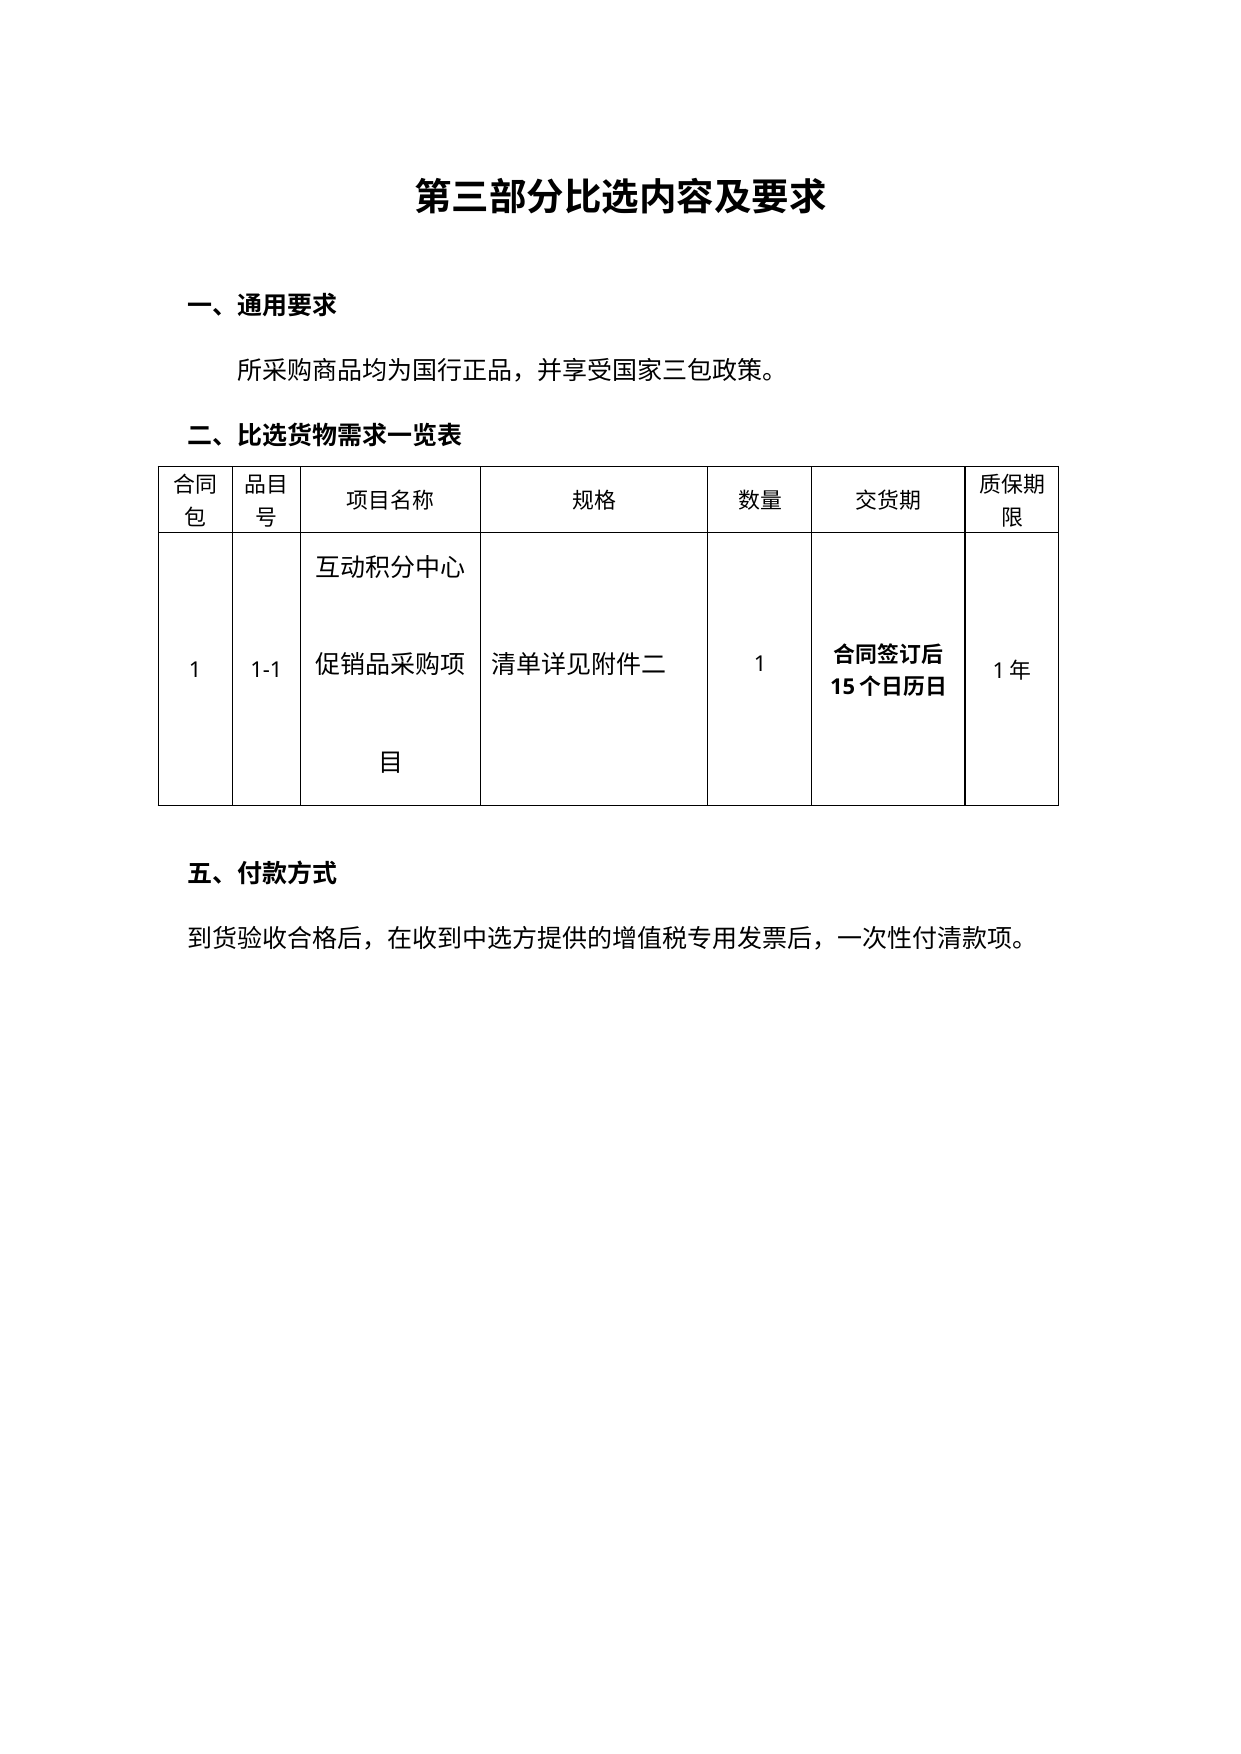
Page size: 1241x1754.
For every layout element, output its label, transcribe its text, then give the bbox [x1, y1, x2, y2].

text 五、付款方式 [187, 839, 1053, 904]
table_header 规格 [481, 467, 707, 532]
table_header 质保期限 [966, 467, 1058, 532]
text 所采购商品均为国行正品，并享受国家三包政策。 [187, 336, 1053, 401]
table_cell 清单详见附件二 [481, 533, 707, 805]
table_header 数量 [708, 467, 811, 532]
table_cell 1 [708, 533, 811, 805]
text 二、比选货物需求一览表 [187, 401, 1053, 466]
table_cell 互动积分中心促销品采购项目 [301, 533, 480, 805]
table_header 交货期 [812, 467, 964, 532]
text 第三部分比选内容及要求 [187, 162, 1053, 227]
table_cell 1年 [966, 533, 1058, 805]
table_header 品目号 [233, 467, 300, 532]
table_cell 1-1 [233, 533, 300, 805]
text 到货验收合格后，在收到中选方提供的增值税专用发票后，一次性付清款项。 [187, 904, 1053, 969]
table_header 项目名称 [301, 467, 480, 532]
table_cell 1 [159, 533, 232, 805]
table_header 合同包 [159, 467, 232, 532]
list 通用要求 [187, 271, 1053, 336]
table_cell 合同签订后15个日历日 [812, 533, 964, 805]
